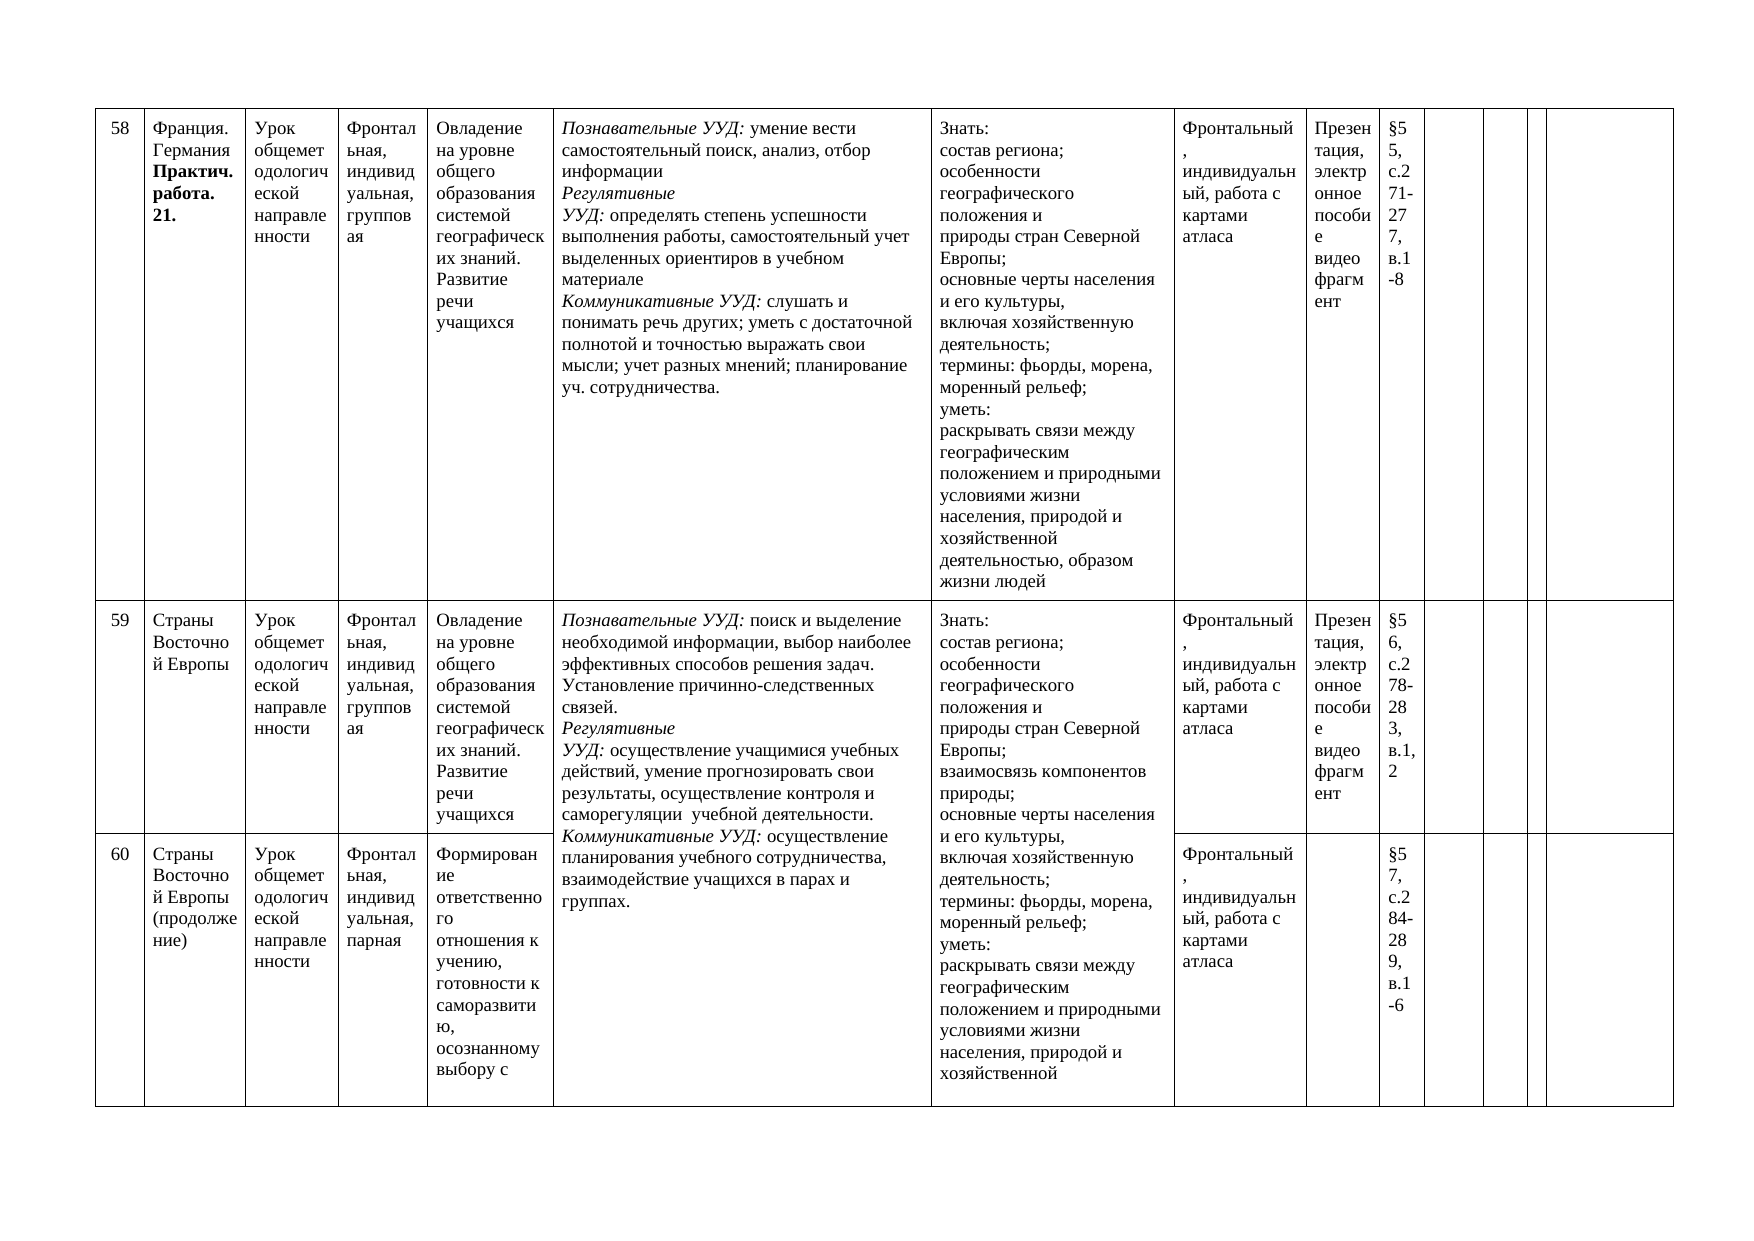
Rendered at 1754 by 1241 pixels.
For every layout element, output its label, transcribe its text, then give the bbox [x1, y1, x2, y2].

table_cell §55, с.271-277, в.1-8 [1380, 109, 1424, 600]
table_cell [1307, 834, 1379, 1106]
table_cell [1307, 109, 1379, 600]
table_cell Знать: состав региона; особенности географического положения и природы стран Северной Европы; взаимосвязь компонентов природы; основные черты населения и его культуры, включая хозяйственную деятельность; термины: фьорды, морена, моренный рельеф; уметь: раскрывать связи между географическим положением и природными условиями жизни населения, природой и хозяйственной деятельностью, образом жизни людей [932, 601, 1174, 1106]
table_cell [1425, 601, 1483, 833]
table_cell Страны Восточной Европы [145, 601, 245, 833]
table_cell [1547, 834, 1673, 1106]
table_cell [1547, 601, 1673, 833]
table_cell Франция. Германия Практич. работа. 21. [145, 109, 245, 600]
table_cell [145, 834, 245, 1106]
table_cell [1528, 109, 1546, 600]
table_cell Фронтальный, индивидуальный, работа с картами атласа [1175, 601, 1306, 833]
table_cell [428, 834, 553, 1106]
table_cell [1425, 834, 1483, 1106]
table_cell 58 [96, 109, 144, 600]
table_cell Презентация, электронное пособие видеофрагмент [1307, 601, 1379, 833]
table_cell Фронтальная, индивидуальная, групповая [339, 601, 427, 833]
table_cell Овладение на уровне общего образования системой географических знаний. Развитие речи учащихся [428, 109, 553, 600]
table_cell [1484, 109, 1527, 600]
table_cell 60 [96, 834, 144, 1106]
table_cell [1528, 601, 1546, 833]
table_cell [246, 109, 338, 600]
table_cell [339, 834, 427, 1106]
table_cell [1484, 834, 1527, 1106]
table_cell Познавательные УУД: поиск и выделение необходимой информации, выбор наиболее эффективных способов решения задач. Установление причинно-следственных связей. Регулятивные УУД: осуществление учащимися учебных действий, умение прогнозировать свои результаты, осуществление контроля и саморегуляции учебной деятельности. Коммуникативные УУД: осуществление планирования учебного сотрудничества, взаимодействие учащихся в парах и группах. [554, 601, 931, 1106]
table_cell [1175, 109, 1306, 600]
table_cell Овладение на уровне общего образования системой географических знаний. Развитие речи учащихся [428, 601, 553, 833]
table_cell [1175, 834, 1306, 1106]
table_cell §56, с.278-283, в.1,2 [1380, 601, 1424, 833]
table_cell [1484, 601, 1527, 833]
table_cell Знать: состав региона; особенности географического положения и природы стран Северной Европы; основные черты населения и его культуры, включая хозяйственную деятельность; термины: фьорды, морена, моренный рельеф; уметь: раскрывать связи между географическим положением и природными условиями жизни населения, природой и хозяйственной деятельностью, образом жизни людей [932, 109, 1174, 600]
table_cell [1425, 109, 1483, 600]
table_cell [1547, 109, 1673, 600]
table_cell 59 [96, 601, 144, 833]
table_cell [1380, 834, 1424, 1106]
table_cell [554, 109, 931, 600]
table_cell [246, 834, 338, 1106]
table_cell Фронтальная, индивидуальная, групповая [339, 109, 427, 600]
table_cell [1528, 834, 1546, 1106]
table_cell Урок общеметодологической направленности [246, 601, 338, 833]
